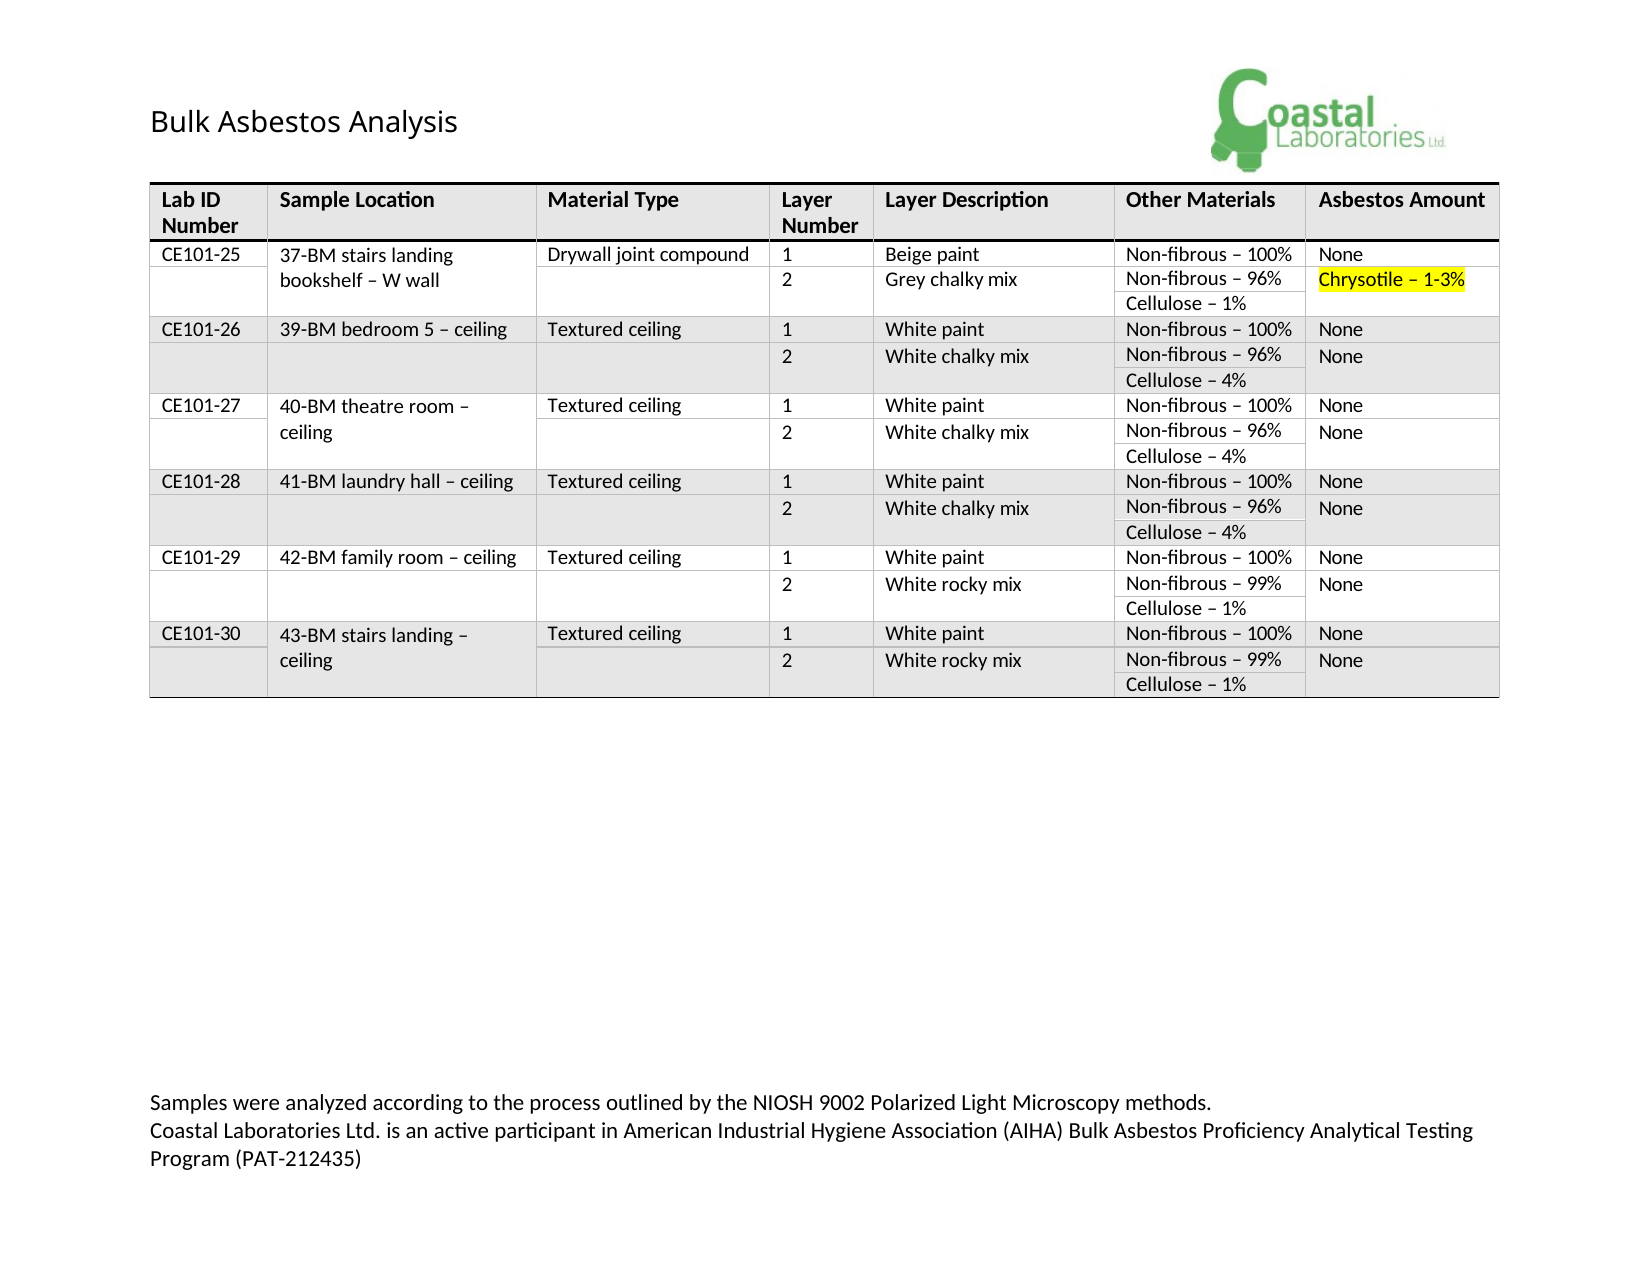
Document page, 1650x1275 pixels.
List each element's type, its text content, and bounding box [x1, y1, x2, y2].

table_cell 1 [770, 622, 873, 646]
table_cell Cellulose – 1% [1115, 673, 1305, 697]
table_header Material Type [537, 185, 769, 239]
table_cell Non-fibrous – 100% [1115, 470, 1305, 494]
table_cell White paint [874, 546, 1114, 570]
table_cell Textured ceiling [537, 394, 769, 418]
table_cell White chalky mix [874, 495, 1114, 545]
table_header Layer Description [874, 185, 1114, 239]
table_cell Cellulose – 4% [1115, 521, 1305, 545]
table_cell Cellulose – 1% [1115, 292, 1305, 316]
table_cell None [1306, 343, 1499, 393]
table_cell [537, 648, 769, 697]
picture [1211, 68, 1447, 178]
table_cell Beige paint [874, 242, 1114, 266]
table_cell 1 [770, 394, 873, 418]
table_cell Drywall joint compound [537, 242, 769, 266]
table_cell None [1306, 394, 1499, 418]
table_cell Textured ceiling [537, 622, 769, 646]
table_cell 1 [770, 546, 873, 570]
table_cell None [1306, 546, 1499, 570]
table_cell [268, 495, 536, 545]
table_header Asbestos Amount [1306, 185, 1499, 239]
table_cell Non-fibrous – 99% [1115, 571, 1305, 596]
table_cell Non-fibrous – 100% [1115, 242, 1305, 266]
table_cell White paint [874, 470, 1114, 494]
table_cell Textured ceiling [537, 546, 769, 570]
table_header Lab ID Number [150, 185, 267, 239]
table_cell Non-fibrous – 96% [1115, 267, 1305, 291]
table_cell Cellulose – 1% [1115, 597, 1305, 621]
table_cell White rocky mix [874, 571, 1114, 621]
table_cell 40-BM theatre room – ceiling [268, 394, 536, 469]
table_cell White chalky mix [874, 343, 1114, 393]
table_cell [537, 419, 769, 469]
table_cell [268, 571, 536, 621]
table_cell 2 [770, 419, 873, 469]
table_cell Non-fibrous – 100% [1115, 622, 1305, 646]
table_cell Textured ceiling [537, 470, 769, 494]
table_cell Non-fibrous – 96% [1115, 419, 1305, 443]
table_cell None [1306, 242, 1499, 266]
table_cell Textured ceiling [537, 317, 769, 342]
table_cell 41-BM laundry hall – ceiling [268, 470, 536, 494]
table_cell [150, 648, 267, 697]
table_cell [537, 343, 769, 393]
table_cell Non-fibrous – 99% [1115, 648, 1305, 672]
table_cell None [1306, 622, 1499, 646]
table_cell 1 [770, 317, 873, 342]
table_cell Chrysotile – 1-3% [1306, 267, 1499, 316]
table_cell 42-BM family room – ceiling [268, 546, 536, 570]
table_cell [268, 343, 536, 393]
table_cell CE101-30 [150, 622, 267, 646]
table_cell CE101-26 [150, 317, 267, 342]
table_cell 1 [770, 470, 873, 494]
table_cell CE101-29 [150, 546, 267, 570]
table_cell 2 [770, 343, 873, 393]
table_cell 2 [770, 267, 873, 316]
table_cell 37-BM stairs landing bookshelf – W wall [268, 242, 536, 316]
table_cell None [1306, 470, 1499, 494]
table_cell Non-fibrous – 100% [1115, 317, 1305, 342]
table_cell [537, 495, 769, 545]
table_cell None [1306, 419, 1499, 469]
table_cell Cellulose – 4% [1115, 444, 1305, 469]
table_cell 2 [770, 571, 873, 621]
table_header Sample Location [268, 185, 536, 239]
table_cell [150, 343, 267, 393]
table_cell [537, 571, 769, 621]
table_cell Non-fibrous – 96% [1115, 343, 1305, 367]
table_cell None [1306, 571, 1499, 621]
table_cell Non-fibrous – 100% [1115, 546, 1305, 570]
table_cell White rocky mix [874, 648, 1114, 697]
table_cell None [1306, 648, 1499, 697]
table_cell [537, 267, 769, 316]
table_cell White paint [874, 622, 1114, 646]
table_cell Grey chalky mix [874, 267, 1114, 316]
table_cell CE101-27 [150, 394, 267, 418]
table_cell [150, 571, 267, 621]
table_cell CE101-25 [150, 242, 267, 266]
table_cell White chalky mix [874, 419, 1114, 469]
table_cell White paint [874, 394, 1114, 418]
table_cell 1 [770, 242, 873, 266]
table_cell 2 [770, 648, 873, 697]
table_cell None [1306, 317, 1499, 342]
table_cell White paint [874, 317, 1114, 342]
table_cell [150, 419, 267, 469]
table_cell 2 [770, 495, 873, 545]
table_cell None [1306, 495, 1499, 545]
table_cell CE101-28 [150, 470, 267, 494]
table_cell [150, 267, 267, 316]
table_cell 43-BM stairs landing – ceiling [268, 622, 536, 697]
table_cell Non-fibrous – 96% [1115, 495, 1305, 519]
table_cell [150, 495, 267, 545]
table_cell Non-fibrous – 100% [1115, 394, 1305, 418]
table_cell Cellulose – 4% [1115, 368, 1305, 393]
table_header Layer Number [770, 185, 873, 239]
table_header Other Materials [1115, 185, 1305, 239]
table_cell 39-BM bedroom 5 – ceiling [268, 317, 536, 342]
